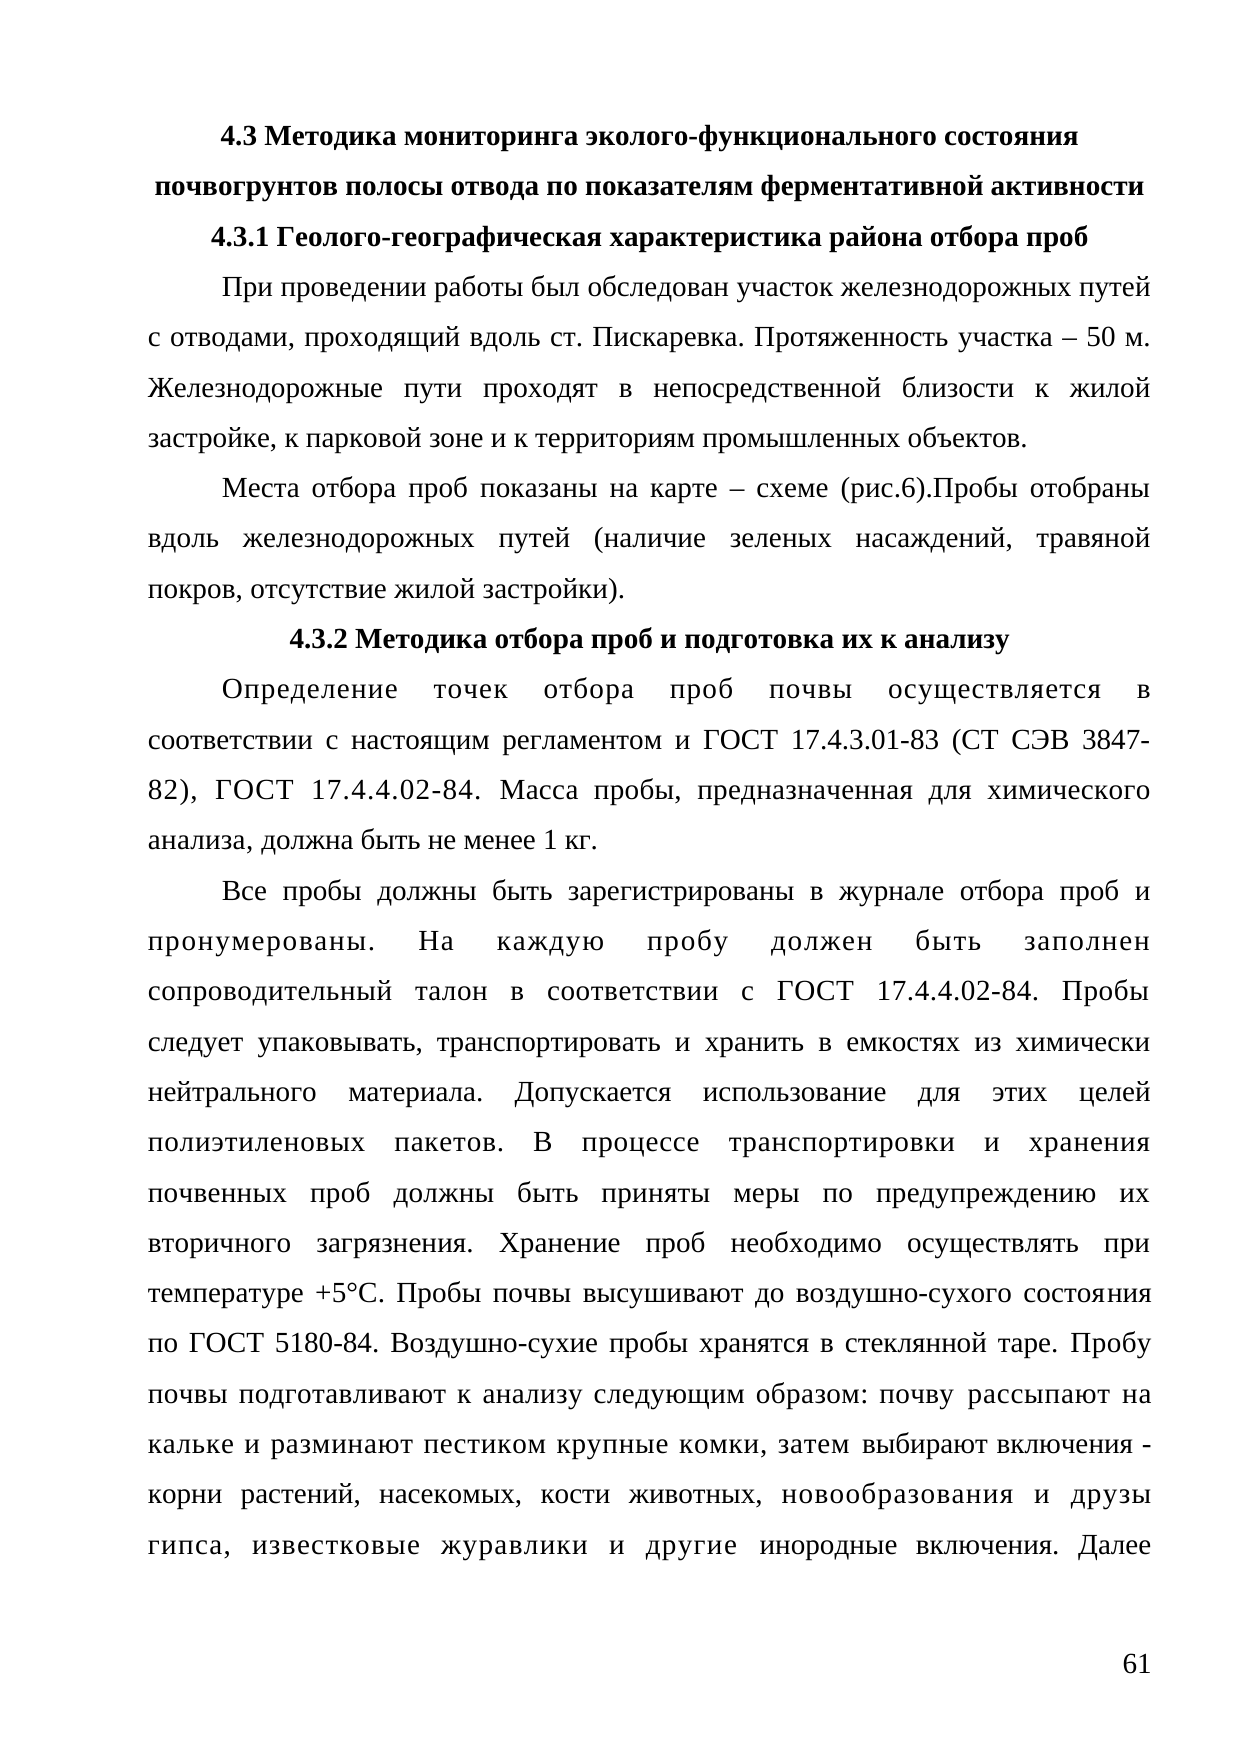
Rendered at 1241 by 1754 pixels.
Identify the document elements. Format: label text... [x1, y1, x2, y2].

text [148, 873, 1152, 1560]
text 4.3 Методика мониторинга эколого-функционального состояния почвогрунтов полосы отвода по показателям ферментативной активности [148, 118, 1152, 202]
text При проведении работы был обследован участок железнодорожных путей с отводами, проходящий вдоль ст. Пискаревка. Протяженность участка – . Железнодорожные пути проходят в непосредственной близости к жилой застройке, к парковой зоне и к территориям промышленных объектов. [148, 269, 1152, 453]
text Определение точек отбора проб почвы осуществляется в соответствии с настоящим регламентом и ГОСТ 17.4.3.01-83 (СТ СЭВ 3847-82), ГОСТ 17.4.4.02-84. Масса пробы, предназначенная для химического анализа, должна быть не менее . [148, 672, 1152, 856]
text Места отбора проб показаны на карте – схеме (рис.6).Пробы отобраны вдоль железнодорожных путей (наличие зеленых насаждений, травяной покров, отсутствие жилой застройки). [148, 470, 1152, 604]
subtitle 4.3.2 Методика отбора проб и подготовка их к анализу [148, 621, 1152, 655]
text 4.3.1 Геолого-географическая характеристика района отбора проб [148, 219, 1152, 252]
